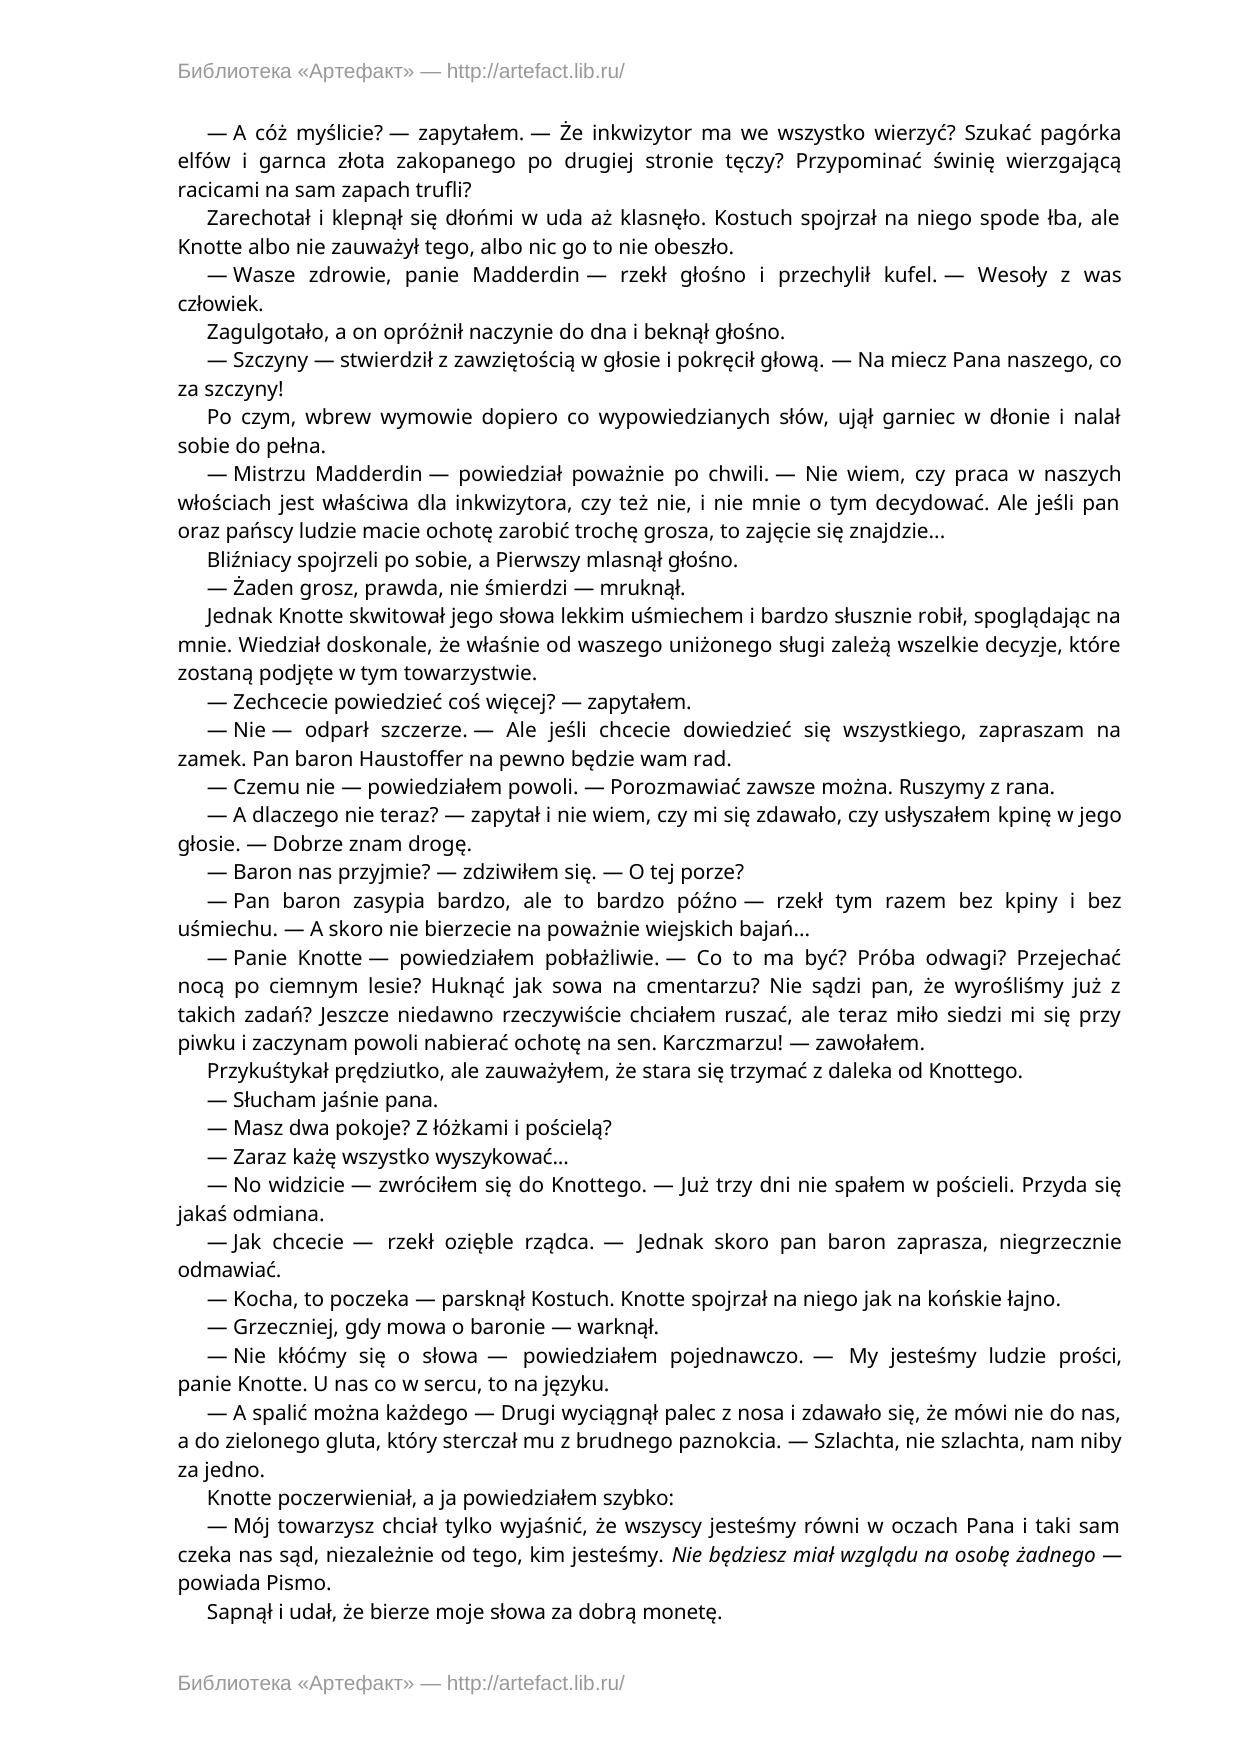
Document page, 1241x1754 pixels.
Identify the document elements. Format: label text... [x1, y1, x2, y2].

text — A spalić można każdego — Drugi wyciągnął palec z nosa i zdawało się, że mówi nie do nas, a do zielonego gluta, który sterczał mu z brudnego paznokcia. — Szlachta, nie szlachta, nam niby za jedno. [177, 1398, 1122, 1483]
text — Zechcecie powiedzieć coś więcej? — zapytałem. [177, 687, 1122, 715]
text — Czemu nie — powiedziałem powoli. — Porozmawiać zawsze można. Ruszymy z rana. [177, 772, 1122, 801]
text — Grzeczniej, gdy mowa o baronie — warknął. [177, 1312, 1122, 1341]
text — Jak chcecie — rzekł ozięble rządca. — Jednak skoro pan baron zaprasza, niegrzecznie odmawiać. [177, 1227, 1122, 1284]
text — No widzicie — zwróciłem się do Knottego. — Już trzy dni nie spałem w pościeli. Przyda się jakaś odmiana. [177, 1170, 1122, 1227]
text — Szczyny — stwierdził z zawziętością w głosie i pokręcił głową. — Na miecz Pana naszego, co za szczyny! [177, 346, 1122, 402]
text Po czym, wbrew wymowie dopiero co wypowiedzianych słów, ujął garniec w dłonie i nalał sobie do pełna. [177, 402, 1122, 459]
text — Masz dwa pokoje? Z łóżkami i pościelą? [177, 1113, 1122, 1142]
text — Słucham jaśnie pana. [177, 1085, 1122, 1113]
text Sapnął i udał, że bierze moje słowa za dobrą monetę. [177, 1597, 1122, 1625]
text — Kocha, to poczeka — parsknął Kostuch. Knotte spojrzał na niego jak na końskie łajno. [177, 1284, 1122, 1312]
text — Wasze zdrowie, panie Madderdin — rzekł głośno i przechylił kufel. — Wesoły z was człowiek. [177, 260, 1122, 317]
text — Nie — odparł szczerze. — Ale jeśli chcecie dowiedzieć się wszystkiego, zapraszam na zamek. Pan baron Haustoffer na pewno będzie wam rad. [177, 715, 1122, 772]
text — A cóż myślicie? — zapytałem. — Że inkwizytor ma we wszystko wierzyć? Szukać pagórka elfów i garnca złota zakopanego po drugiej stronie tęczy? Przypominać świnię wierzgającą racicami na sam zapach trufli? [177, 118, 1122, 203]
text — Baron nas przyjmie? — zdziwiłem się. — O tej porze? [177, 857, 1122, 886]
text — Pan baron zasypia bardzo, ale to bardzo późno — rzekł tym razem bez kpiny i bez uśmiechu. — A skoro nie bierzecie na poważnie wiejskich bajań... [177, 886, 1122, 943]
text — Panie Knotte — powiedziałem pobłażliwie. — Co to ma być? Próba odwagi? Przejechać nocą po ciemnym lesie? Huknąć jak sowa na cmentarzu? Nie sądzi pan, że wyrośliśmy już z takich zadań? Jeszcze niedawno rzeczywiście chciałem ruszać, ale teraz miło siedzi mi się przy piwku i zaczynam powoli nabierać ochotę na sen. Karczmarzu! — zawołałem. [177, 943, 1122, 1057]
text Przykuśtykał prędziutko, ale zauważyłem, że stara się trzymać z daleka od Knottego. [177, 1057, 1122, 1085]
text Bliźniacy spojrzeli po sobie, a Pierwszy mlasnął głośno. [177, 545, 1122, 573]
text — A dlaczego nie teraz? — zapytał i nie wiem, czy mi się zdawało, czy usłyszałem kpinę w jego głosie. — Dobrze znam drogę. [177, 801, 1122, 857]
text — Mój towarzysz chciał tylko wyjaśnić, że wszyscy jesteśmy równi w oczach Pana i taki sam czeka nas sąd, niezależnie od tego, kim jesteśmy. Nie będziesz miał wzglądu na osobę żadnego — powiada Pismo. [177, 1512, 1122, 1597]
text — Mistrzu Madderdin — powiedział poważnie po chwili. — Nie wiem, czy praca w naszych włościach jest właściwa dla inkwizytora, czy też nie, i nie mnie o tym decydować. Ale jeśli pan oraz pańscy ludzie macie ochotę zarobić trochę grosza, to zajęcie się znajdzie... [177, 459, 1122, 545]
text Zagulgotało, a on opróżnił naczynie do dna i beknął głośno. [177, 317, 1122, 346]
text Jednak Knotte skwitował jego słowa lekkim uśmiechem i bardzo słusznie robił, spoglądając na mnie. Wiedział doskonale, że właśnie od waszego uniżonego sługi zależą wszelkie decyzje, które zostaną podjęte w tym towarzystwie. [177, 602, 1122, 687]
text — Żaden grosz, prawda, nie śmierdzi — mruknął. [177, 573, 1122, 602]
text Knotte poczerwieniał, a ja powiedziałem szybko: [177, 1483, 1122, 1512]
text — Nie kłóćmy się o słowa — powiedziałem pojednawczo. — My jesteśmy ludzie prości, panie Knotte. U nas co w sercu, to na języku. [177, 1341, 1122, 1398]
text Zarechotał i klepnął się dłońmi w uda aż klasnęło. Kostuch spojrzał na niego spode łba, ale Knotte albo nie zauważył tego, albo nic go to nie obeszło. [177, 203, 1122, 260]
text — Zaraz każę wszystko wyszykować... [177, 1142, 1122, 1170]
